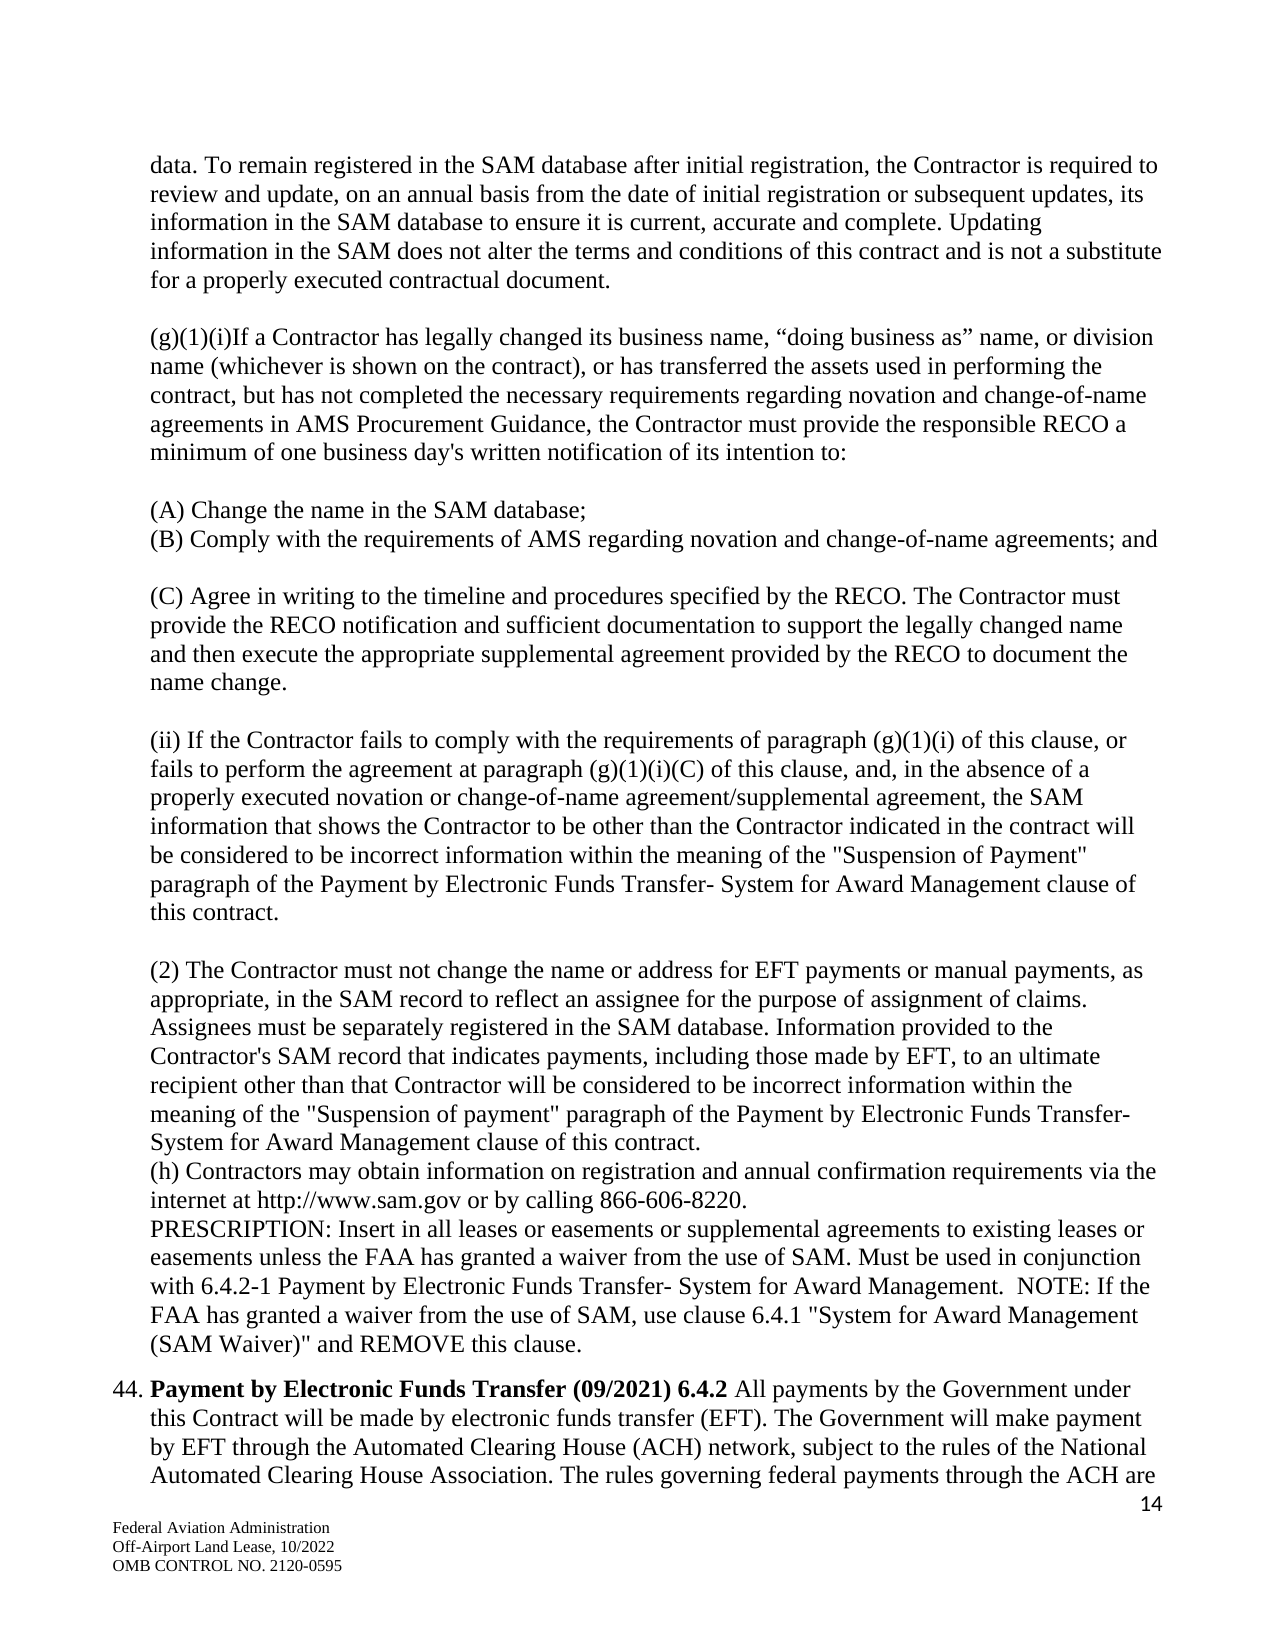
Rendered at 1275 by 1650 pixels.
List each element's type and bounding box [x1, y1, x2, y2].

list [112, 150, 1162, 1357]
list [112, 1374, 1162, 1489]
